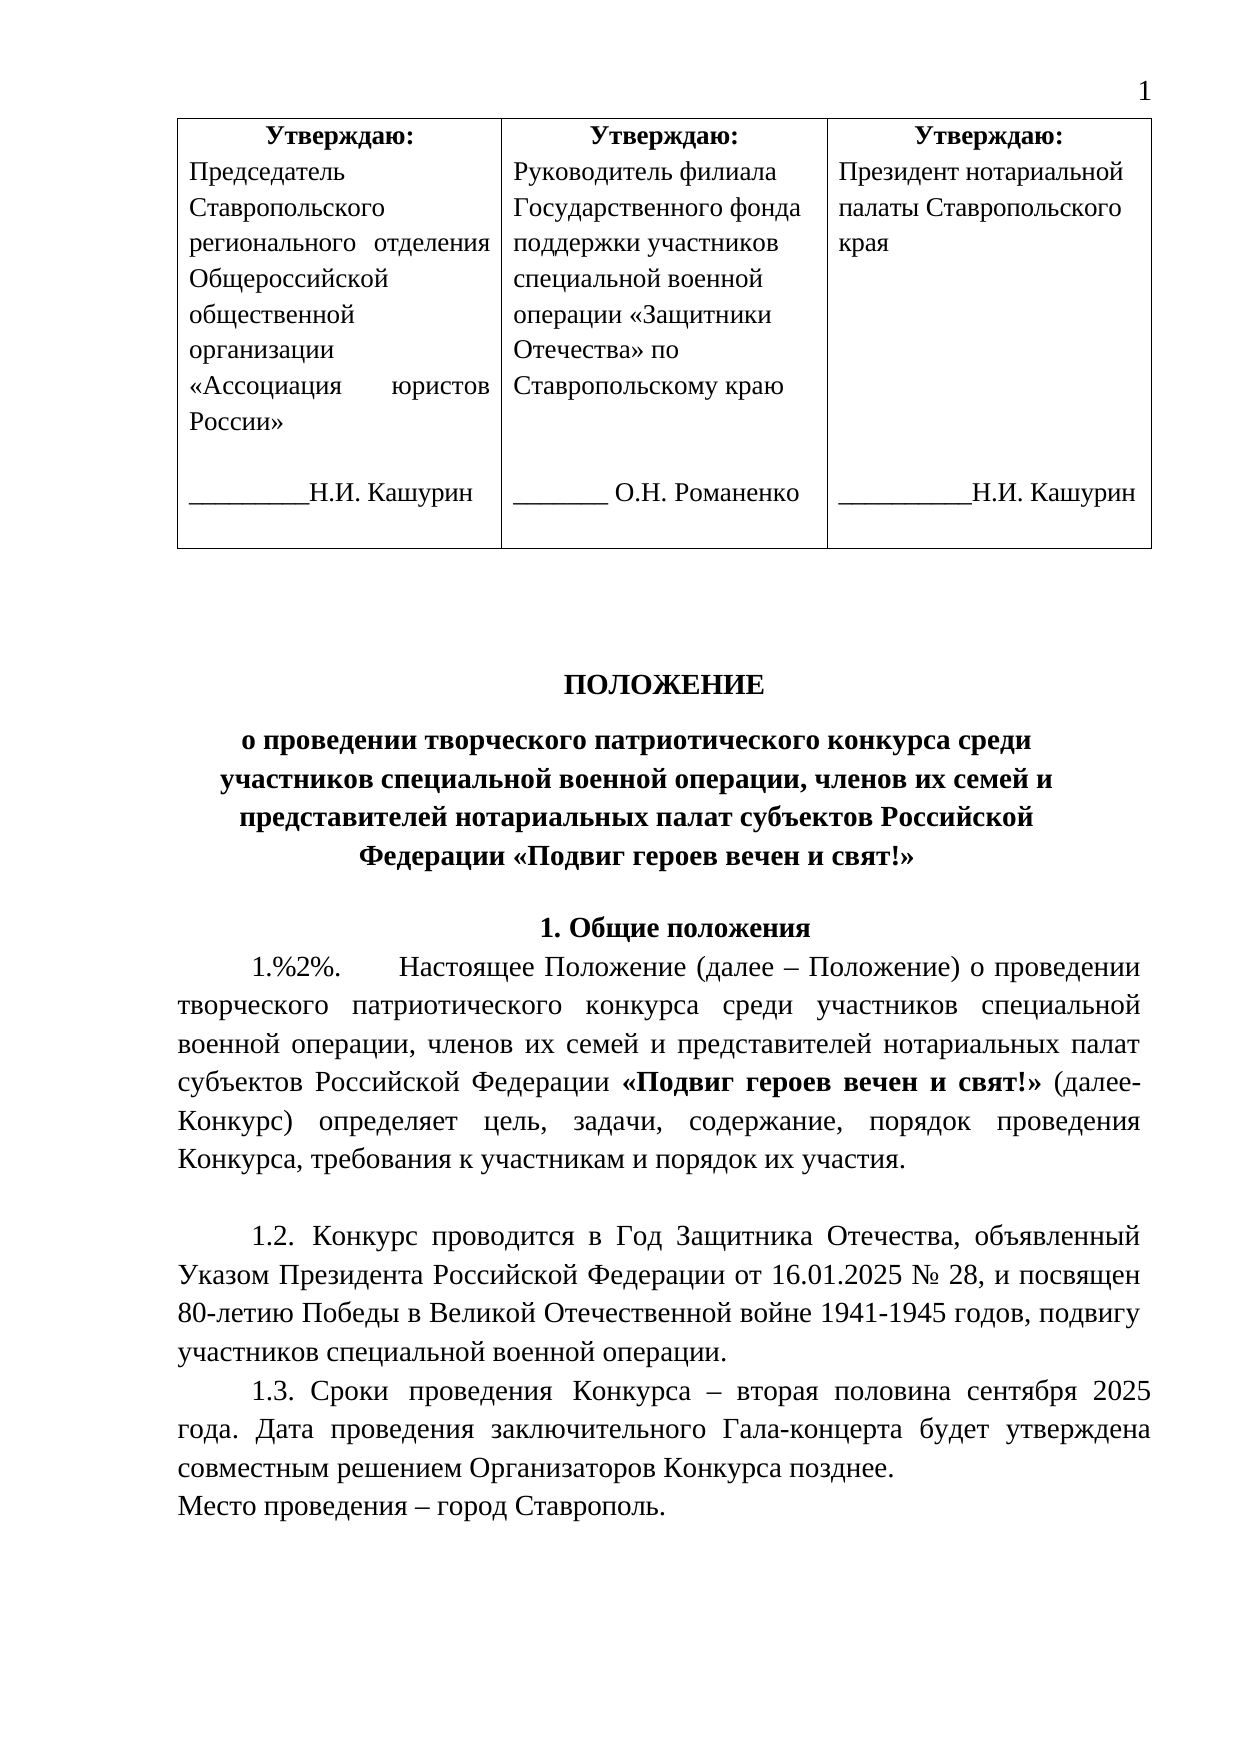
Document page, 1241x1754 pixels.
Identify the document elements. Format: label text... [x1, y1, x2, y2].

list Конкурс проводится в Год Защитника Отечества, объявленный Указом Президента Российской Федерации от 16.01.2025 № 28, и посвящен 80-летию Победы в Великой Отечественной войне 1941-1945 годов, подвигу участников специальной военной операции. [177, 1218, 1141, 1368]
table_header Утверждаю: Президент нотариальной палаты Ставропольского края __________Н.И. Кашурин [828, 119, 1151, 548]
list Настоящее Положение (далее – Положение) о проведении творческого патриотического конкурса среди участников специальной военной операции, членов их семей и представителей нотариальных палат субъектов Российской Федерации «Подвиг героев вечен и свят!» (далее- Конкурс) определяет цель, задачи, содержание, порядок проведения Конкурса, требования к участникам и порядок их участия. [177, 949, 1141, 1175]
text о проведении творческого патриотического конкурса среди участников специальной военной операции, членов их семей и представителей нотариальных палат субъектов Российской Федерации «Подвиг героев вечен и свят!» [177, 722, 1096, 872]
text Место проведения – город Ставрополь. [177, 1488, 1152, 1522]
list Общие положения [539, 910, 1152, 944]
text 1.3. Сроки проведения Конкурса – вторая половина сентября 2025 года. Дата проведения заключительного Гала-концерта будет утверждена совместным решением Организаторов Конкурса позднее. [177, 1373, 1152, 1483]
table_header Утверждаю: Руководитель филиала Государственного фонда поддержки участников специальной военной операции «Защитники Отечества» по Ставропольскому краю _______ О.Н. Романенко [502, 119, 827, 548]
table_header Утверждаю: Председатель Ставропольского регионального отделения Общероссийской общественной организации «Ассоциация юристов России» _________Н.И. Кашурин [178, 119, 501, 548]
text ПОЛОЖЕНИЕ [177, 667, 1151, 701]
